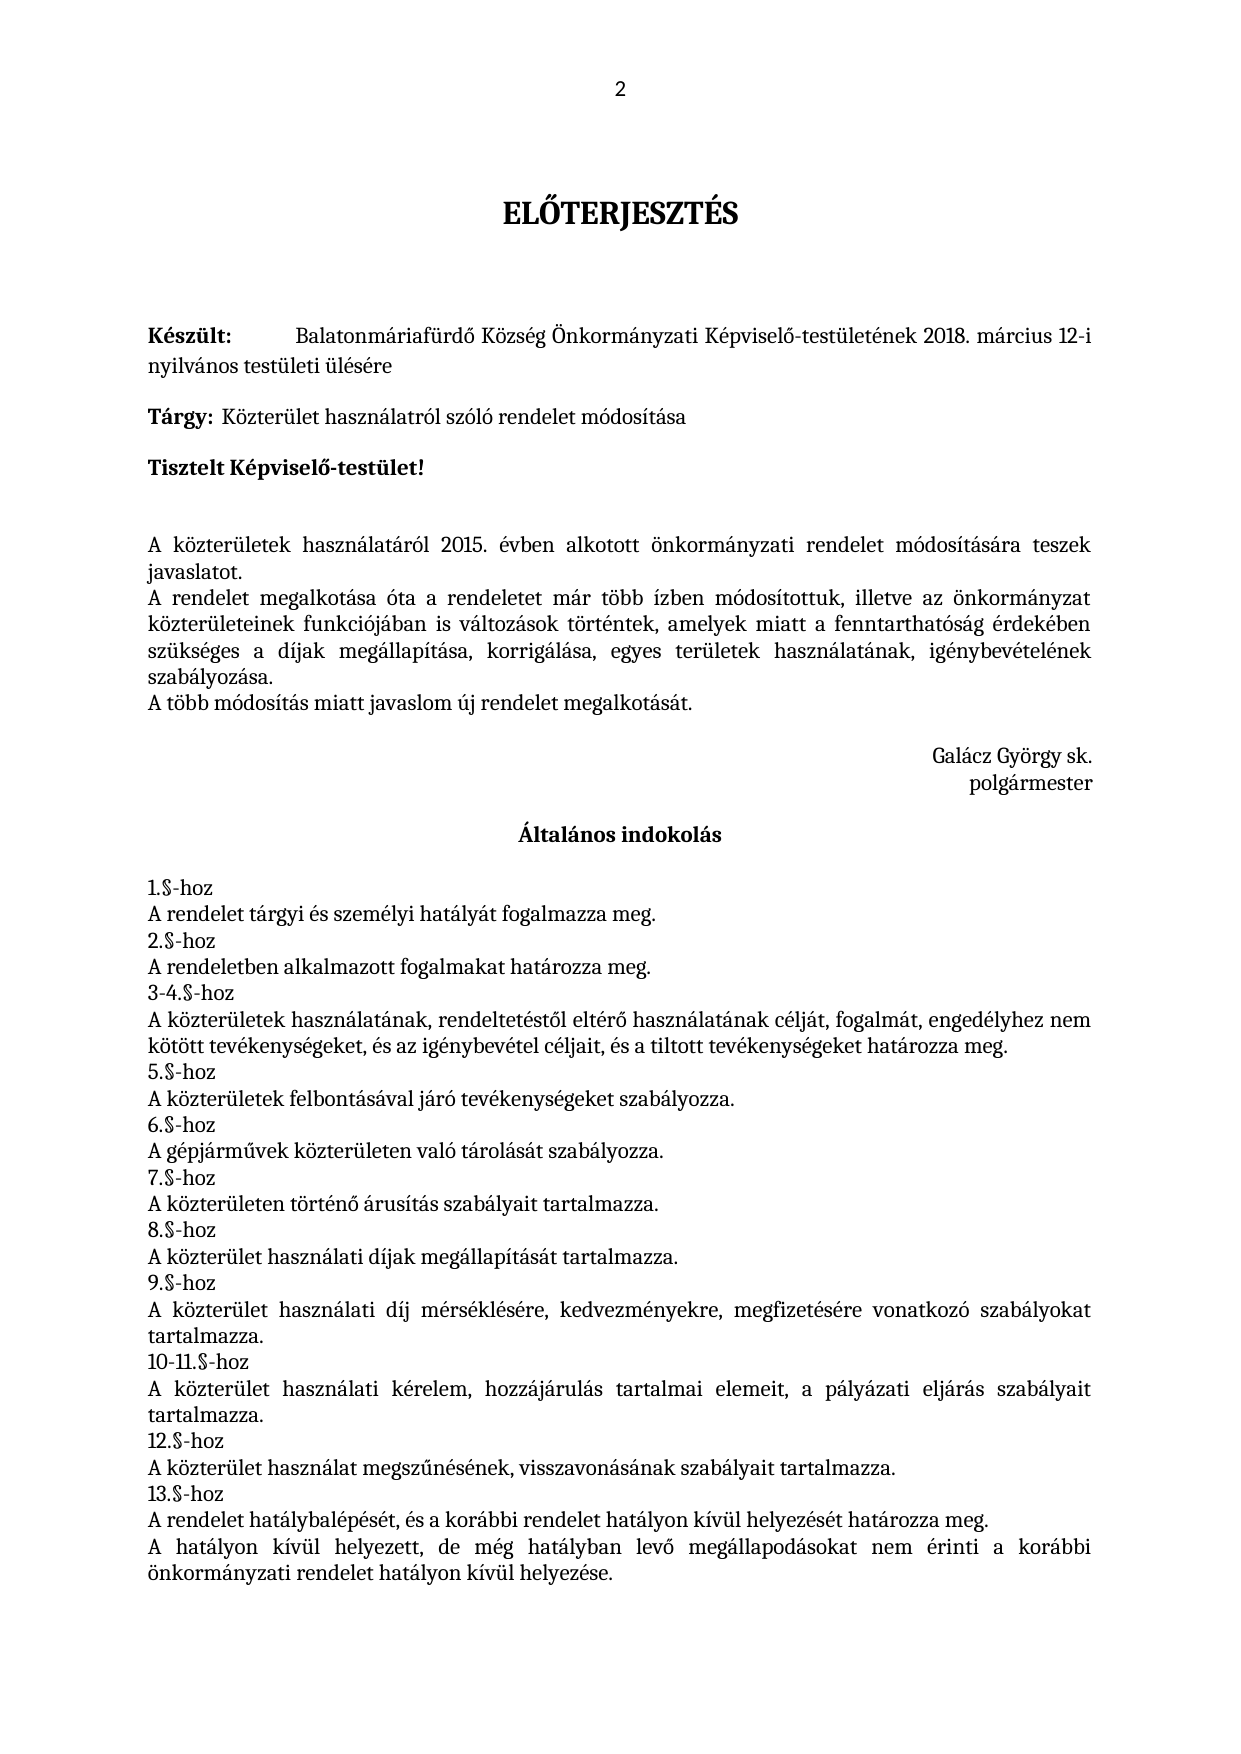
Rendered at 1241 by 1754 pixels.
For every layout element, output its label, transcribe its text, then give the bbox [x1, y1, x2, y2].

text A közterületek használatának, rendeltetéstől eltérő használatának célját, fogalmát, engedélyhez nem kötött tevékenységeket, és az igénybevétel céljait, és a tiltott tevékenységeket határozza meg. [148, 1006, 1093, 1059]
text 8.§-hoz [148, 1217, 1093, 1244]
text Készült: Balatonmáriafürdő Község Önkormányzati Képviselő-testületének 2018. március 12-i nyilvános testületi ülésére [148, 322, 1093, 379]
text A gépjárművek közterületen való tárolását szabályozza. [148, 1138, 1093, 1164]
text A közterületek használatáról 2015. évben alkotott önkormányzati rendelet módosítására teszek javaslatot. [148, 532, 1093, 585]
text 7.§-hoz [148, 1164, 1093, 1191]
title ELŐTERJESZTÉS [148, 195, 1093, 233]
text A rendelet tárgyi és személyi hatályát fogalmazza meg. [148, 901, 1093, 927]
text A közterület használati kérelem, hozzájárulás tartalmai elemeit, a pályázati eljárás szabályait tartalmazza. [148, 1375, 1093, 1428]
text polgármester [148, 769, 1093, 796]
text Tisztelt Képviselő-testület! [148, 455, 1093, 481]
text A rendelet hatálybalépését, és a korábbi rendelet hatályon kívül helyezését határozza meg. [148, 1507, 1093, 1533]
text A közterületen történő árusítás szabályait tartalmazza. [148, 1191, 1093, 1217]
text 1.§-hoz [148, 875, 1093, 901]
text A közterületek felbontásával járó tevékenységeket szabályozza. [148, 1086, 1093, 1112]
text A rendeletben alkalmazott fogalmakat határozza meg. [148, 954, 1093, 980]
text 12.§-hoz [148, 1428, 1093, 1454]
text 9.§-hoz [148, 1270, 1093, 1296]
text 10-11.§-hoz [148, 1349, 1093, 1375]
text A rendelet megalkotása óta a rendeletet már több ízben módosítottuk, illetve az önkormányzat közterületeinek funkciójában is változások történtek, amelyek miatt a fenntarthatóság érdekében szükséges a díjak megállapítása, korrigálása, egyes területek használatának, igénybevételének szabályozása. [148, 585, 1093, 690]
text A hatályon kívül helyezett, de még hatályban levő megállapodásokat nem érinti a korábbi önkormányzati rendelet hatályon kívül helyezése. [148, 1533, 1093, 1586]
text 2.§-hoz [148, 927, 1093, 954]
text A közterület használat megszűnésének, visszavonásának szabályait tartalmazza. [148, 1454, 1093, 1481]
text A több módosítás miatt javaslom új rendelet megalkotását. [148, 690, 1093, 717]
text Tárgy: Közterület használatról szóló rendelet módosítása [148, 404, 1093, 430]
text A közterület használati díjak megállapítását tartalmazza. [148, 1244, 1093, 1270]
text 3-4.§-hoz [148, 980, 1093, 1006]
text Galácz György sk. [148, 743, 1093, 769]
text 6.§-hoz [148, 1112, 1093, 1138]
text 5.§-hoz [148, 1059, 1093, 1086]
text A közterület használati díj mérséklésére, kedvezményekre, megfizetésére vonatkozó szabályokat tartalmazza. [148, 1296, 1093, 1349]
text 13.§-hoz [148, 1481, 1093, 1507]
text Általános indokolás [148, 822, 1093, 848]
